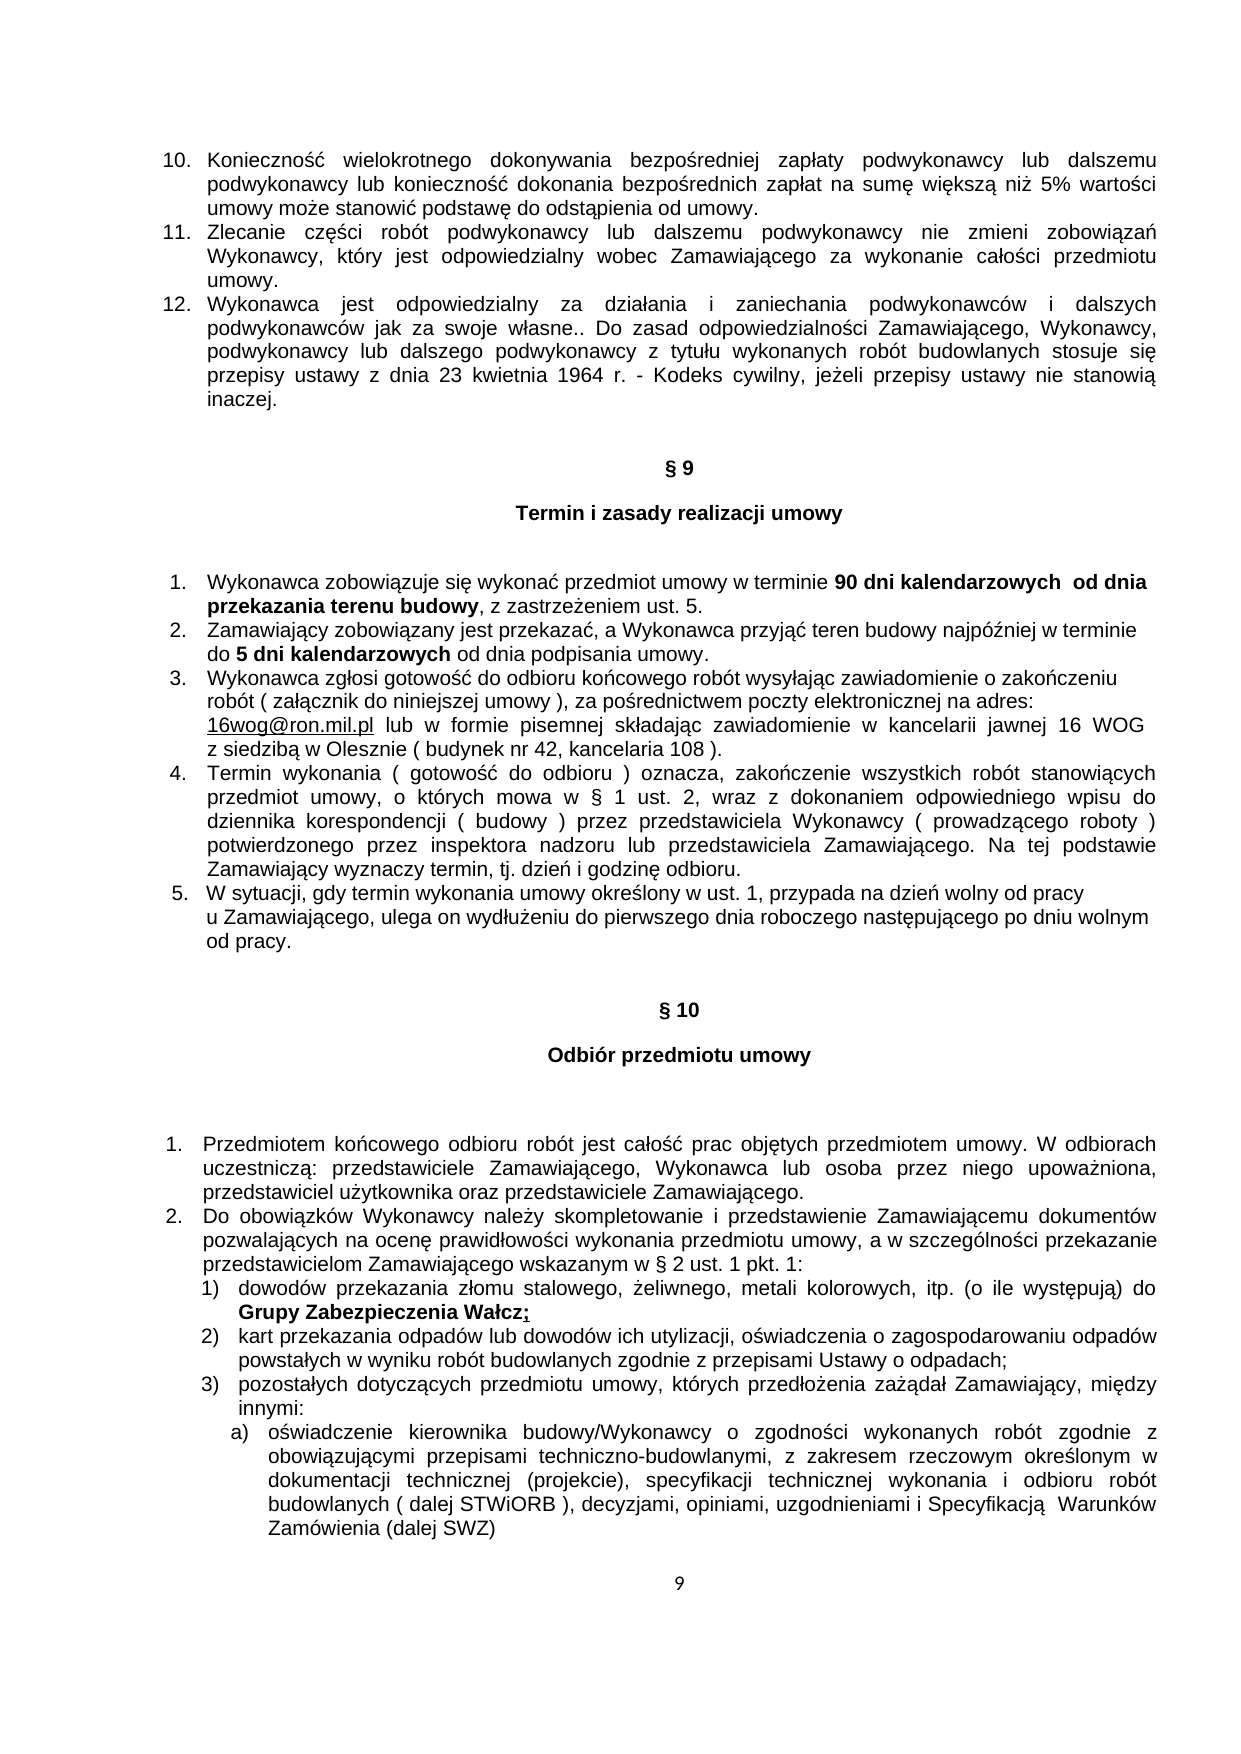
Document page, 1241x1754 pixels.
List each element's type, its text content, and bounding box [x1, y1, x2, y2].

text Termin i zasady realizacji umowy [207, 501, 1152, 525]
list oświadczenie kierownika budowy/Wykonawcy o zgodności wykonanych robót zgodnie z obowiązującymi przepisami techniczno-budowlanymi, z zakresem rzeczowym określonym w dokumentacji technicznej (projekcie), specyfikacji technicznej wykonania i odbioru robót budowlanych ( dalej STWiORB ), decyzjami, opiniami, uzgodnieniami i Specyfikacją Warunków Zamówienia (dalej SWZ) [230, 1419, 1157, 1539]
list Wykonawca zobowiązuje się wykonać przedmiot umowy w terminie 90 dni kalendarzowych od dnia przekazania terenu budowy, z zastrzeżeniem ust. 5. [169, 569, 1157, 617]
list Konieczność wielokrotnego dokonywania bezpośredniej zapłaty podwykonawcy lub dalszemu podwykonawcy lub konieczność dokonania bezpośrednich zapłat na sumę większą niż 5% wartości umowy może stanowić podstawę do odstąpienia od umowy. [162, 148, 1157, 219]
text Odbiór przedmiotu umowy [207, 1042, 1152, 1066]
list Do obowiązków Wykonawcy należy skompletowanie i przedstawienie Zamawiającemu dokumentów pozwalających na ocenę prawidłowości wykonania przedmiotu umowy, a w szczególności przekazanie przedstawicielom Zamawiającego wskazanym w § 2 ust. 1 pkt. 1: [165, 1204, 1157, 1276]
list dowodów przekazania złomu stalowego, żeliwnego, metali kolorowych, itp. (o ile występują) do Grupy Zabezpieczenia Wałcz; [201, 1276, 1157, 1324]
list Wykonawca jest odpowiedzialny za działania i zaniechania podwykonawców i dalszych podwykonawców jak za swoje własne.. Do zasad odpowiedzialności Zamawiającego, Wykonawcy, podwykonawcy lub dalszego podwykonawcy z tytułu wykonanych robót budowlanych stosuje się przepisy ustawy z dnia 23 kwietnia 1964 r. - Kodeks cywilny, jeżeli przepisy ustawy nie stanowią inaczej. [162, 291, 1157, 411]
list Zamawiający zobowiązany jest przekazać, a Wykonawca przyjąć teren budowy najpóźniej w terminie do 5 dni kalendarzowych od dnia podpisania umowy. [169, 617, 1157, 665]
list Przedmiotem końcowego odbioru robót jest całość prac objętych przedmiotem umowy. W odbiorach uczestniczą: przedstawiciele Zamawiającego, Wykonawca lub osoba przez niego upoważniona, przedstawiciel użytkownika oraz przedstawiciele Zamawiającego. [165, 1132, 1157, 1204]
text § 10 [207, 998, 1152, 1022]
list 16wog@ron.mil.pl lub w formie pisemnej składając zawiadomienie w kancelarii jawnej 16 WOG z siedzibą w Olesznie ( budynek nr 42, kancelaria 108 ). [207, 713, 1157, 761]
list pozostałych dotyczących przedmiotu umowy, których przedłożenia zażądał Zamawiający, między innymi: [201, 1372, 1157, 1419]
list Zlecanie części robót podwykonawcy lub dalszemu podwykonawcy nie zmieni zobowiązań Wykonawcy, który jest odpowiedzialny wobec Zamawiającego za wykonanie całości przedmiotu umowy. [162, 219, 1157, 291]
list Termin wykonania ( gotowość do odbioru ) oznacza, zakończenie wszystkich robót stanowiących przedmiot umowy, o których mowa w § 1 ust. 2, wraz z dokonaniem odpowiedniego wpisu do dziennika korespondencji ( budowy ) przez przedstawiciela Wykonawcy ( prowadzącego roboty ) potwierdzonego przez inspektora nadzoru lub przedstawiciela Zamawiającego. Na tej podstawie Zamawiający wyznaczy termin, tj. dzień i godzinę odbioru. [169, 761, 1157, 881]
text u Zamawiającego, ulega on wydłużeniu do pierwszego dnia roboczego następującego po dniu wolnym [183, 905, 1157, 929]
text § 9 [207, 456, 1152, 480]
list Wykonawca zgłosi gotowość do odbioru końcowego robót wysyłając zawiadomienie o zakończeniu robót ( załącznik do niniejszej umowy ), za pośrednictwem poczty elektronicznej na adres: [169, 665, 1157, 713]
text 5. W sytuacji, gdy termin wykonania umowy określony w ust. 1, przypada na dzień wolny od pracy [171, 881, 1152, 905]
list kart przekazania odpadów lub dowodów ich utylizacji, oświadczenia o zagospodarowaniu odpadów powstałych w wyniku robót budowlanych zgodnie z przepisami Ustawy o odpadach; [201, 1324, 1157, 1372]
text od pracy. [183, 929, 1157, 953]
